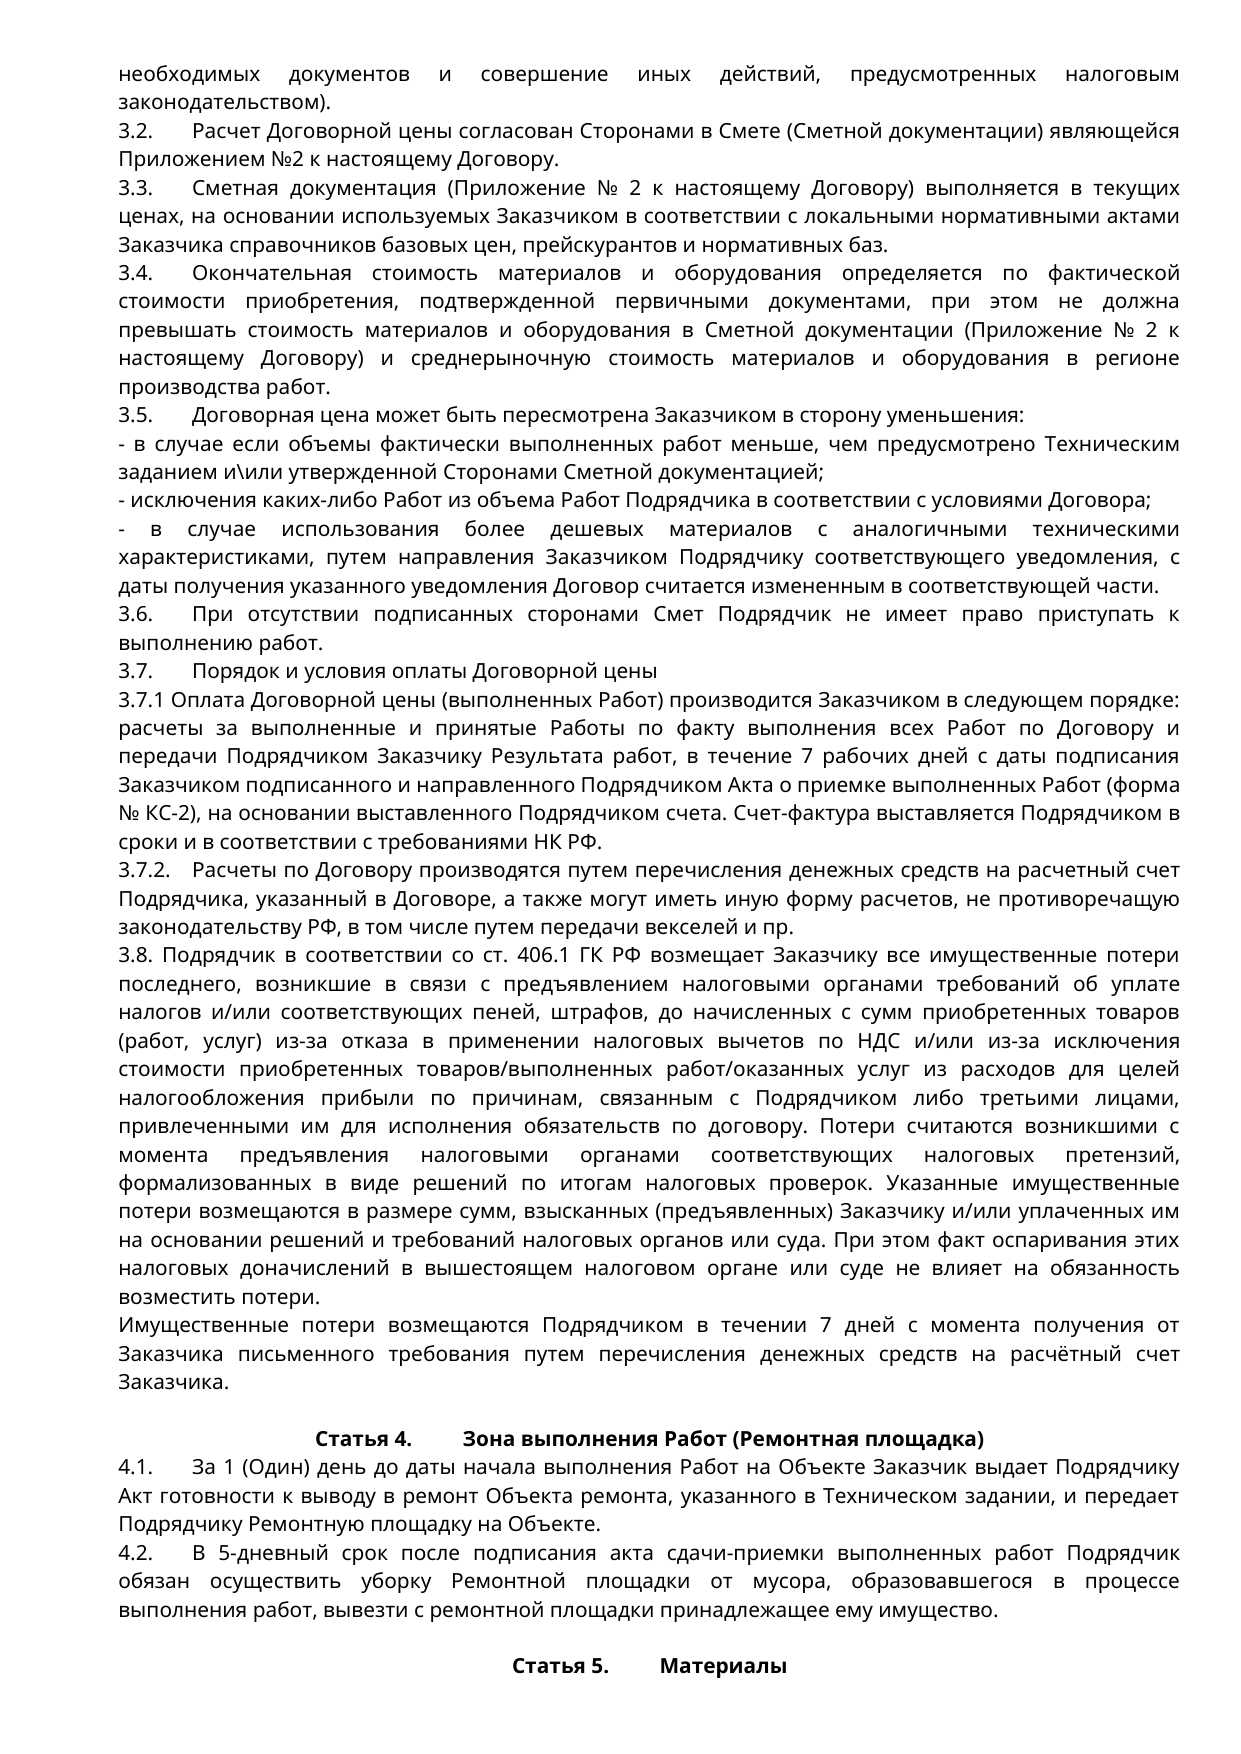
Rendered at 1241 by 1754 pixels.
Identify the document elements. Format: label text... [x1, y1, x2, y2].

text - в случае использования более дешевых материалов с аналогичными техническими характеристиками, путем направления Заказчиком Подрядчику соответствующего уведомления, с даты получения указанного уведомления Договор считается измененным в соответствующей части. [118, 514, 1181, 599]
text - в случае если объемы фактически выполненных работ меньше, чем предусмотрено Техническим заданием и\или утвержденной Сторонами Сметной документацией; [118, 429, 1181, 486]
text 3.8. Подрядчик в соответствии со ст. 406.1 ГК РФ возмещает Заказчику все имущественные потери последнего, возникшие в связи с предъявлением налоговыми органами требований об уплате налогов и/или соответствующих пеней, штрафов, до начисленных с сумм приобретенных товаров (работ, услуг) из-за отказа в применении налоговых вычетов по НДС и/или из-за исключения стоимости приобретенных товаров/выполненных работ/оказанных услуг из расходов для целей налогообложения прибыли по причинам, связанным с Подрядчиком либо третьими лицами, привлеченными им для исполнения обязательств по договору. Потери считаются возникшими с момента предъявления налоговыми органами соответствующих налоговых претензий, формализованных в виде решений по итогам налоговых проверок. Указанные имущественные потери возмещаются в размере сумм, взысканных (предъявленных) Заказчику и/или уплаченных им на основании решений и требований налоговых органов или суда. При этом факт оспаривания этих налоговых доначислений в вышестоящем налоговом органе или суде не влияет на обязанность возместить потери. [118, 941, 1181, 1310]
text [118, 59, 1181, 116]
list Зона выполнения Работ (Ремонтная площадка) [118, 1424, 1181, 1452]
text - исключения каких-либо Работ из объема Работ Подрядчика в соответствии с условиями Договора; [118, 486, 1181, 514]
text 4.2. В 5-дневный срок после подписания акта сдачи-приемки выполненных работ Подрядчик обязан осуществить уборку Ремонтной площадки от мусора, образовавшегося в процессе выполнения работ, вывезти с ремонтной площадки принадлежащее ему имущество. [118, 1538, 1181, 1623]
text Имущественные потери возмещаются Подрядчиком в течении 7 дней с момента получения от Заказчика письменного требования путем перечисления денежных средств на расчётный счет Заказчика. [118, 1310, 1181, 1396]
text 3.7. Порядок и условия оплаты Договорной цены [118, 656, 1181, 685]
text 3.3. Сметная документация (Приложение № 2 к настоящему Договору) выполняется в текущих ценах, на основании используемых Заказчиком в соответствии с локальными нормативными актами Заказчика справочников базовых цен, прейскурантов и нормативных баз. [118, 173, 1181, 258]
text 3.2. Расчет Договорной цены согласован Сторонами в Смете (Сметной документации) являющейся Приложением №2 к настоящему Договору. [118, 116, 1181, 173]
text 3.6. При отсутствии подписанных сторонами Смет Подрядчик не имеет право приступать к выполнению работ. [118, 599, 1181, 656]
text 3.5. Договорная цена может быть пересмотрена Заказчиком в сторону уменьшения: [118, 400, 1181, 429]
text 3.4. Окончательная стоимость материалов и оборудования определяется по фактической стоимости приобретения, подтвержденной первичными документами, при этом не должна превышать стоимость материалов и оборудования в Сметной документации (Приложение № 2 к настоящему Договору) и среднерыночную стоимость материалов и оборудования в регионе производства работ. [118, 258, 1181, 400]
list Материалы [118, 1652, 1181, 1680]
text 3.7.2. Расчеты по Договору производятся путем перечисления денежных средств на расчетный счет Подрядчика, указанный в Договоре, а также могут иметь иную форму расчетов, не противоречащую законодательству РФ, в том числе путем передачи векселей и пр. [118, 855, 1181, 941]
text 4.1. За 1 (Один) день до даты начала выполнения Работ на Объекте Заказчик выдает Подрядчику Акт готовности к выводу в ремонт Объекта ремонта, указанного в Техническом задании, и передает Подрядчику Ремонтную площадку на Объекте. [118, 1452, 1181, 1538]
text 3.7.1 Оплата Договорной цены (выполненных Работ) производится Заказчиком в следующем порядке: расчеты за выполненные и принятые Работы по факту выполнения всех Работ по Договору и передачи Подрядчиком Заказчику Результата работ, в течение 7 рабочих дней с даты подписания Заказчиком подписанного и направленного Подрядчиком Акта о приемке выполненных Работ (форма № КС-2), на основании выставленного Подрядчиком счета. Счет-фактура выставляется Подрядчиком в сроки и в соответствии с требованиями НК РФ. [118, 685, 1181, 855]
